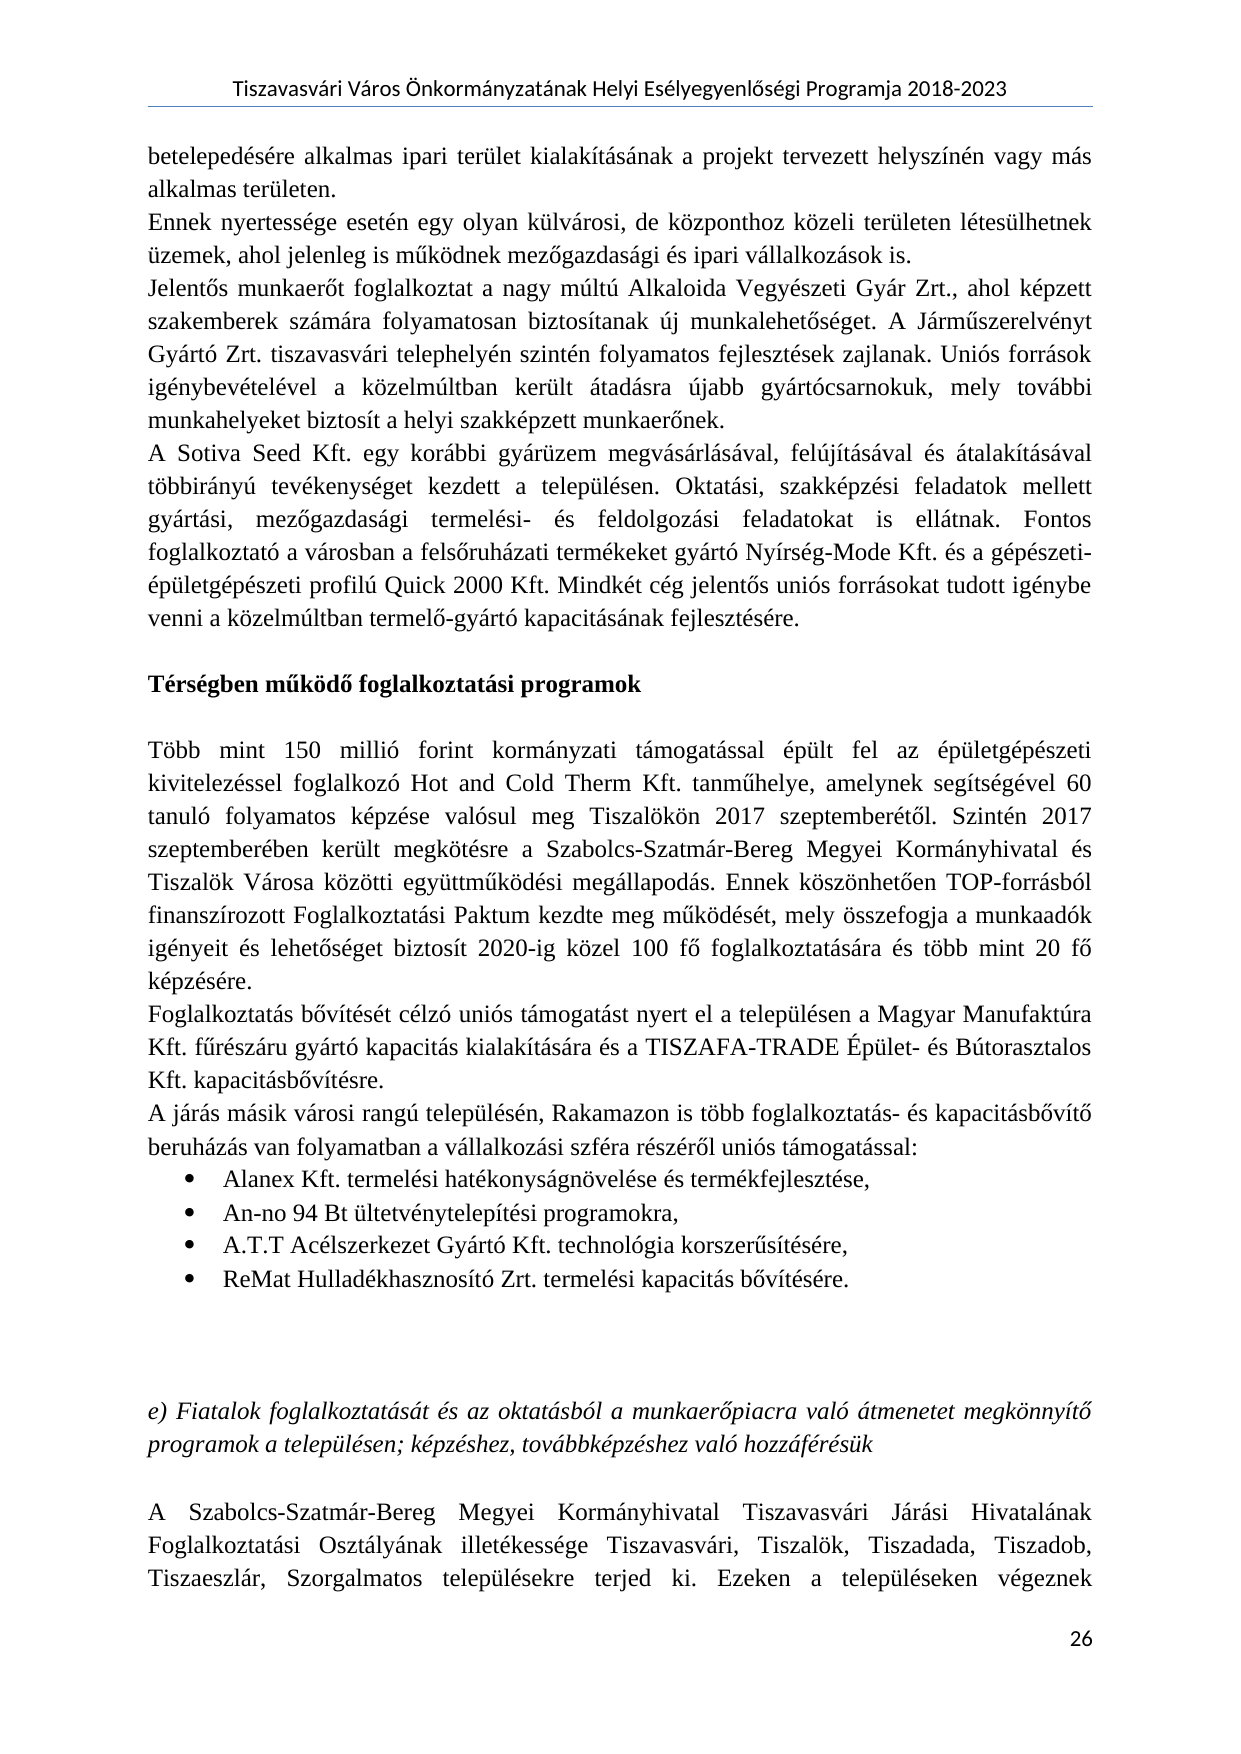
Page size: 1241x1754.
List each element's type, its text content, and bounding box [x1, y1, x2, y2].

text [148, 1497, 1093, 1592]
list Alanex Kft. termelési hatékonyságnövelése és termékfejlesztése, [185, 1164, 1093, 1193]
list A.T.T Acélszerkezet Gyártó Kft. technológia korszerűsítésére, [185, 1231, 1093, 1259]
text A Sotiva Seed Kft. egy korábbi gyárüzem megvásárlásával, felújításával és átalakításával többirányú tevékenységet kezdett a településen. Oktatási, szakképzési feladatok mellett gyártási, mezőgazdasági termelési- és feldolgozási feladatokat is ellátnak. Fontos foglalkoztató a városban a felsőruházati termékeket gyártó Nyírség-Mode Kft. és a gépészeti-épületgépészeti profilú Quick 2000 Kft. Mindkét cég jelentős uniós forrásokat tudott igénybe venni a közelmúltban termelő-gyártó kapacitásának fejlesztésére. [148, 438, 1093, 632]
text e) Fiatalok foglalkoztatását és az oktatásból a munkaerőpiacra való átmenetet megkönnyítő programok a településen; képzéshez, továbbképzéshez való hozzáférésük [148, 1396, 1093, 1457]
list An-no 94 Bt ültetvénytelepítési programokra, [185, 1198, 1093, 1226]
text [148, 141, 1093, 203]
text Jelentős munkaerőt foglalkoztat a nagy múltú Alkaloida Vegyészeti Gyár Zrt., ahol képzett szakemberek számára folyamatosan biztosítanak új munkalehetőséget. A Járműszerelvényt Gyártó Zrt. tiszavasvári telephelyén szintén folyamatos fejlesztések zajlanak. Uniós források igénybevételével a közelmúltban került átadásra újabb gyártócsarnokuk, mely további munkahelyeket biztosít a helyi szakképzett munkaerőnek. [148, 273, 1093, 434]
text Foglalkoztatás bővítését célzó uniós támogatást nyert el a településen a Magyar Manufaktúra Kft. fűrészáru gyártó kapacitás kialakítására és a TISZAFA-TRADE Épület- és Bútorasztalos Kft. kapacitásbővítésre. [148, 999, 1093, 1094]
text Több mint 150 millió forint kormányzati támogatással épült fel az épületgépészeti kivitelezéssel foglalkozó Hot and Cold Therm Kft. tanműhelye, amelynek segítségével 60 tanuló folyamatos képzése valósul meg Tiszalökön 2017 szeptemberétől. Szintén 2017 szeptemberében került megkötésre a Szabolcs-Szatmár-Bereg Megyei Kormányhivatal és Tiszalök Városa közötti együttműködési megállapodás. Ennek köszönhetően TOP-forrásból finanszírozott Foglalkoztatási Paktum kezdte meg működését, mely összefogja a munkaadók igényeit és lehetőséget biztosít 2020-ig közel 100 fő foglalkoztatására és több mint 20 fő képzésére. [148, 735, 1093, 995]
text A járás másik városi rangú településén, Rakamazon is több foglalkoztatás- és kapacitásbővítő beruházás van folyamatban a vállalkozási szféra részéről uniós támogatással: [148, 1098, 1093, 1160]
text Ennek nyertessége esetén egy olyan külvárosi, de központhoz közeli területen létesülhetnek üzemek, ahol jelenleg is működnek mezőgazdasági és ipari vállalkozások is. [148, 207, 1093, 269]
list ReMat Hulladékhasznosító Zrt. termelési kapacitás bővítésére. [185, 1264, 1093, 1292]
text Térségben működő foglalkoztatási programok [148, 669, 1093, 698]
